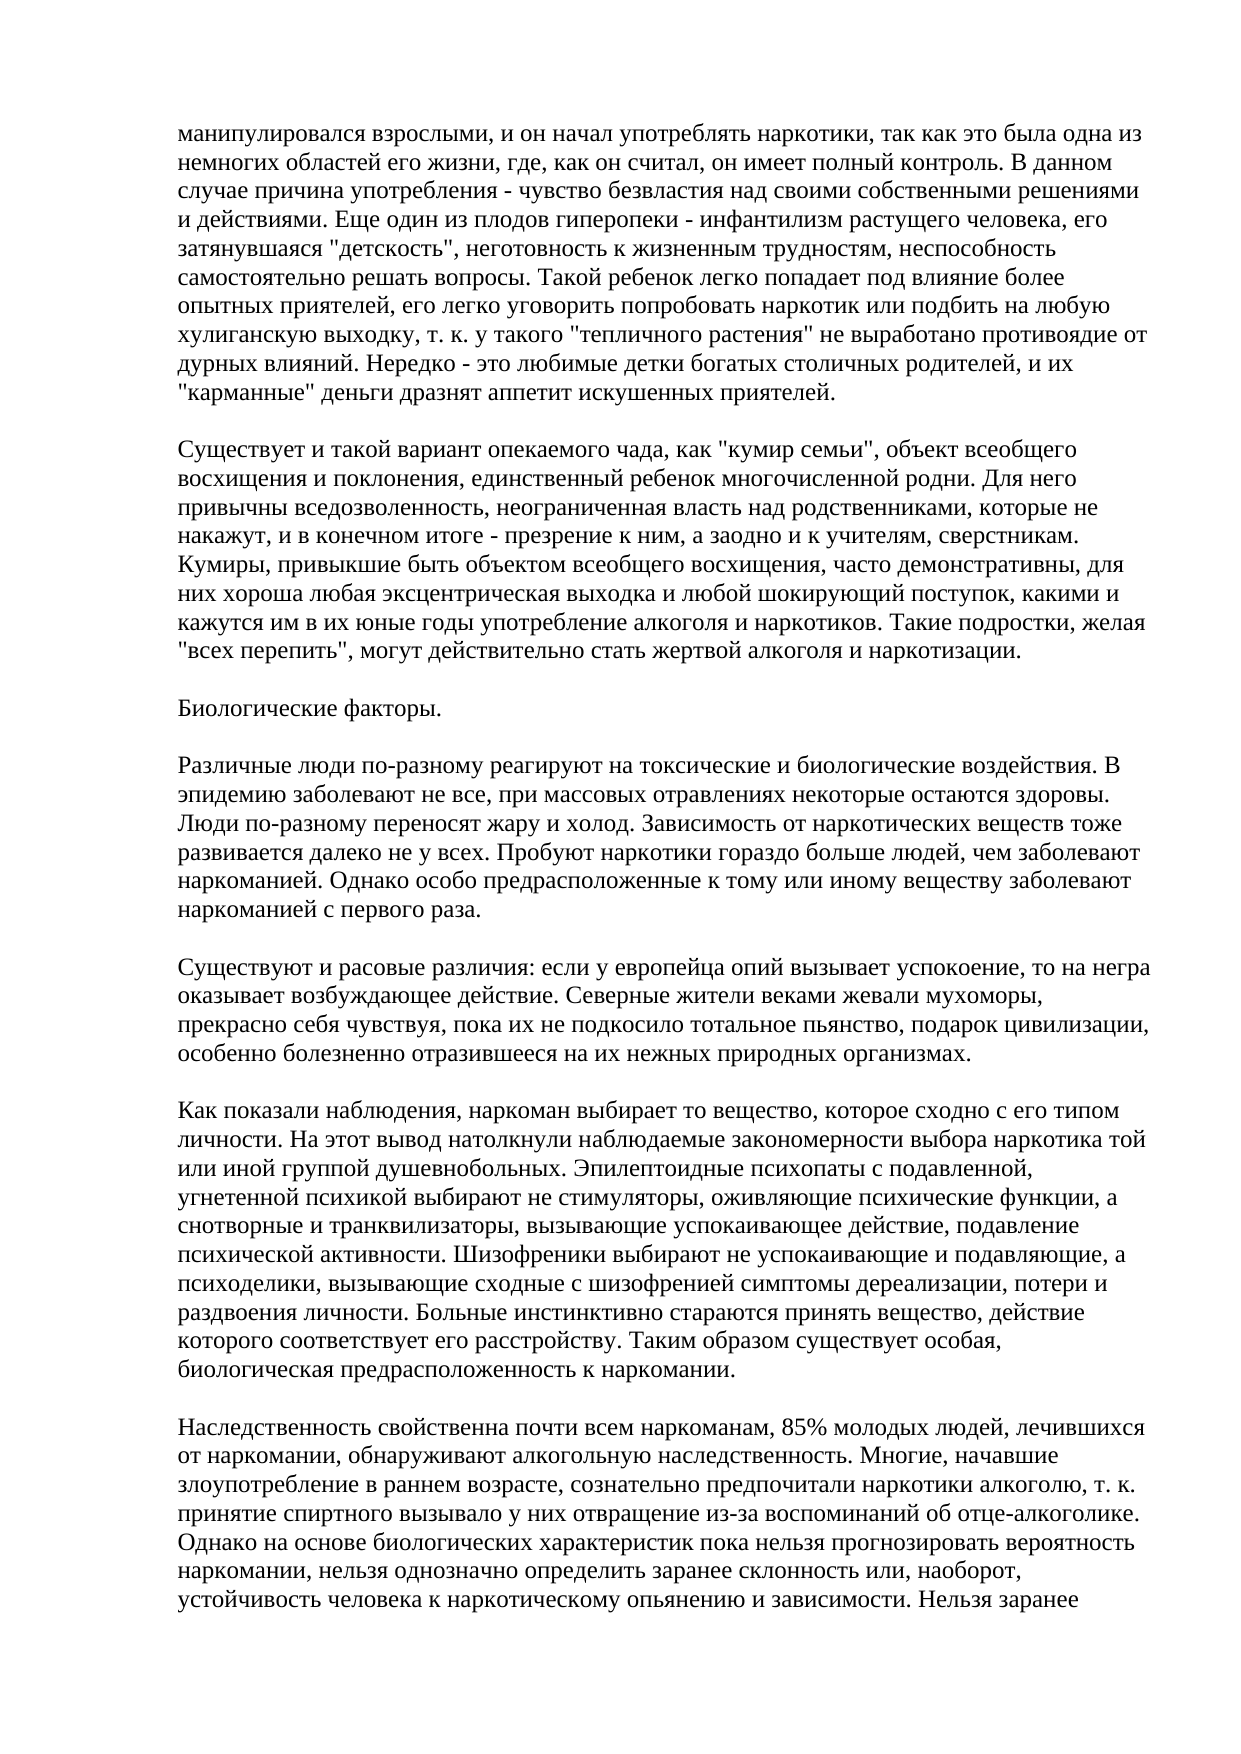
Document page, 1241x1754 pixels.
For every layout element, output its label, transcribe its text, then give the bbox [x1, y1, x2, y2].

text Существуют и расовые различия: если у европейца опий вызывает успокоение, то на негра оказывает возбуждающее действие. Северные жители веками жевали мухоморы, прекрасно себя чувствуя, пока их не подкосило тотальное пьянство, подарок цивилизации, особенно болезненно отразившееся на их нежных природных организмах. [177, 952, 1152, 1067]
text Как показали наблюдения, наркоман выбирает то вещество, которое сходно с его типом личности. На этот вывод натолкнули наблюдаемые закономерности выбора наркотика той или иной группой душевнобольных. Эпилептоидные психопаты с подавленной, угнетенной психикой выбирают не стимуляторы, оживляющие психические функции, а снотворные и транквилизаторы, вызывающие успокаивающее действие, подавление психической активности. Шизофреники выбирают не успокаивающие и подавляющие, а психоделики, вызывающие сходные с шизофренией симптомы дереализации, потери и раздвоения личности. Больные инстинктивно стараются принять вещество, действие которого соответствует его расстройству. Таким образом существует особая, биологическая предрасположенность к наркомании. [177, 1096, 1152, 1383]
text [177, 118, 1152, 406]
text Существует и такой вариант опекаемого чада, как "кумир семьи", объект всеобщего восхищения и поклонения, единственный ребенок многочисленной родни. Для него привычны вседозволенность, неограниченная власть над родственниками, которые не накажут, и в конечном итоге - презрение к ним, а заодно и к учителям, сверстникам. Кумиры, привыкшие быть объектом всеобщего восхищения, часто демонстративны, для них хороша любая эксцентрическая выходка и любой шокирующий поступок, какими и кажутся им в их юные годы употребление алкоголя и наркотиков. Такие подростки, желая "всех перепить", могут действительно стать жертвой алкоголя и наркотизации. [177, 434, 1152, 664]
text Различные люди по-разному реагируют на токсические и биологические воздействия. В эпидемию заболевают не все, при массовых отравлениях некоторые остаются здоровы. Люди по-разному переносят жару и холод. Зависимость от наркотических веществ тоже развивается далеко не у всех. Пробуют наркотики гораздо больше людей, чем заболевают наркоманией. Однако особо предрасположенные к тому или иному веществу заболевают наркоманией с первого раза. [177, 751, 1152, 923]
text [177, 1412, 1152, 1613]
text Биологические факторы. [177, 693, 1152, 722]
